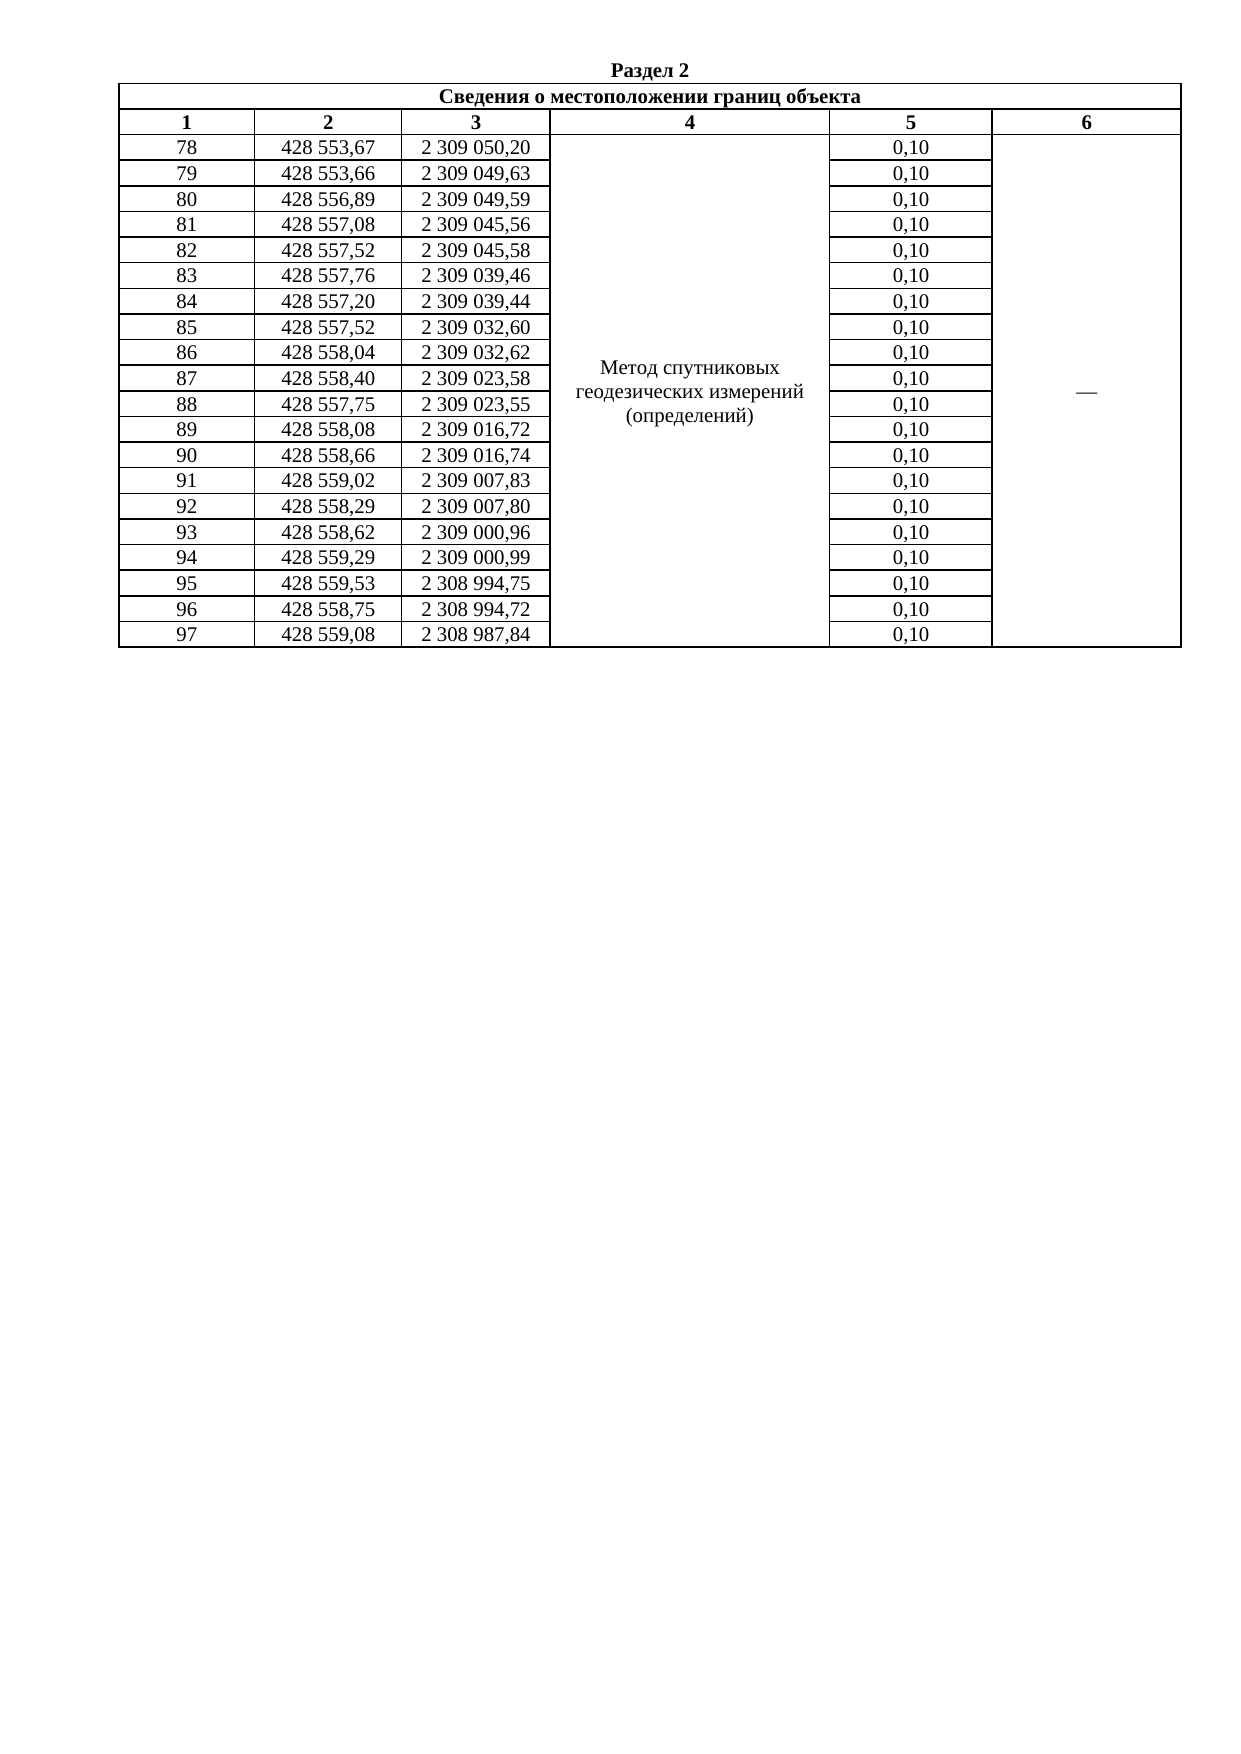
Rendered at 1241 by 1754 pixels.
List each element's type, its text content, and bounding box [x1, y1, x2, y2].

table_cell 90 [120, 443, 254, 467]
table_cell 81 [120, 212, 254, 236]
table_cell 83 [120, 263, 254, 287]
table_cell 428 557,52 [255, 315, 401, 339]
table_cell 0,10 [830, 289, 991, 313]
table_cell 0,10 [830, 392, 991, 416]
table_cell 428 558,66 [255, 443, 401, 467]
table_cell 2 309 016,74 [402, 443, 549, 467]
table_cell 2 309 032,60 [402, 315, 549, 339]
table_cell 2 309 007,80 [402, 494, 549, 518]
table_cell 0,10 [830, 238, 991, 262]
table_cell 428 558,04 [255, 340, 401, 364]
table_cell 82 [120, 238, 254, 262]
table_cell 4 [551, 110, 829, 134]
table_cell 2 309 023,58 [402, 366, 549, 390]
table_cell 88 [120, 392, 254, 416]
table_cell Сведения о местоположении границ объекта [120, 84, 1180, 108]
table_cell 1 [120, 110, 254, 134]
table_cell 428 558,29 [255, 494, 401, 518]
table_cell 92 [120, 494, 254, 518]
table_cell 0,10 [830, 263, 991, 287]
table_cell 3 [402, 110, 549, 134]
table_cell 78 [120, 135, 254, 159]
table_cell 0,10 [830, 597, 991, 621]
table_cell 428 557,76 [255, 263, 401, 287]
table_cell 0,10 [830, 468, 991, 492]
table_cell 428 558,75 [255, 597, 401, 621]
table_cell 2 [255, 110, 401, 134]
table_cell 2 309 023,55 [402, 392, 549, 416]
table_cell 2 309 000,99 [402, 545, 549, 569]
table_cell 89 [120, 417, 254, 441]
table_cell 428 556,89 [255, 187, 401, 211]
table_cell 2 309 000,96 [402, 520, 549, 544]
table_cell 2 309 049,59 [402, 187, 549, 211]
table_cell 85 [120, 315, 254, 339]
table_cell 2 309 032,62 [402, 340, 549, 364]
table_cell 428 557,52 [255, 238, 401, 262]
table_cell 0,10 [830, 366, 991, 390]
table_cell 0,10 [830, 545, 991, 569]
table_cell 96 [120, 597, 254, 621]
table_cell 2 309 045,58 [402, 238, 549, 262]
table_cell 86 [120, 340, 254, 364]
table_cell 94 [120, 545, 254, 569]
table_cell 91 [120, 468, 254, 492]
table_cell 0,10 [830, 622, 991, 646]
table_cell 87 [120, 366, 254, 390]
table_cell 0,10 [830, 494, 991, 518]
table_cell 0,10 [830, 520, 991, 544]
table_cell 80 [120, 187, 254, 211]
table_cell 0,10 [830, 315, 991, 339]
table_cell 0,10 [830, 187, 991, 211]
table_cell Метод спутниковых геодезических измерений (определений) [551, 135, 829, 646]
table_cell 428 559,08 [255, 622, 401, 646]
table_cell 2 309 039,44 [402, 289, 549, 313]
table_cell 0,10 [830, 443, 991, 467]
table_cell 0,10 [830, 417, 991, 441]
table_cell 2 309 016,72 [402, 417, 549, 441]
table_cell 428 558,08 [255, 417, 401, 441]
table_cell 428 559,53 [255, 571, 401, 595]
table_cell 428 557,75 [255, 392, 401, 416]
table_cell 95 [120, 571, 254, 595]
table_cell 84 [120, 289, 254, 313]
table_cell 2 309 039,46 [402, 263, 549, 287]
table_cell 93 [120, 520, 254, 544]
table_cell 79 [120, 161, 254, 185]
table_header Раздел 2 [119, 59, 1181, 82]
table_cell 428 553,67 [255, 135, 401, 159]
table_cell 2 308 987,84 [402, 622, 549, 646]
table_cell 2 309 045,56 [402, 212, 549, 236]
table_cell 6 [993, 110, 1180, 134]
table_cell 0,10 [830, 161, 991, 185]
table_cell 0,10 [830, 135, 991, 159]
table_cell 2 309 007,83 [402, 468, 549, 492]
table_cell 5 [830, 110, 991, 134]
table_cell 97 [120, 622, 254, 646]
table_cell 428 558,62 [255, 520, 401, 544]
table_cell 428 558,40 [255, 366, 401, 390]
table_cell 428 557,08 [255, 212, 401, 236]
table_cell 2 308 994,72 [402, 597, 549, 621]
table_cell 0,10 [830, 340, 991, 364]
table_cell 2 309 050,20 [402, 135, 549, 159]
table_cell 0,10 [830, 571, 991, 595]
table_cell — [993, 135, 1180, 646]
table_cell 428 559,02 [255, 468, 401, 492]
table_cell 428 553,66 [255, 161, 401, 185]
table_cell 428 559,29 [255, 545, 401, 569]
table_cell 2 308 994,75 [402, 571, 549, 595]
table_cell 0,10 [830, 212, 991, 236]
table_cell 428 557,20 [255, 289, 401, 313]
table_cell 2 309 049,63 [402, 161, 549, 185]
